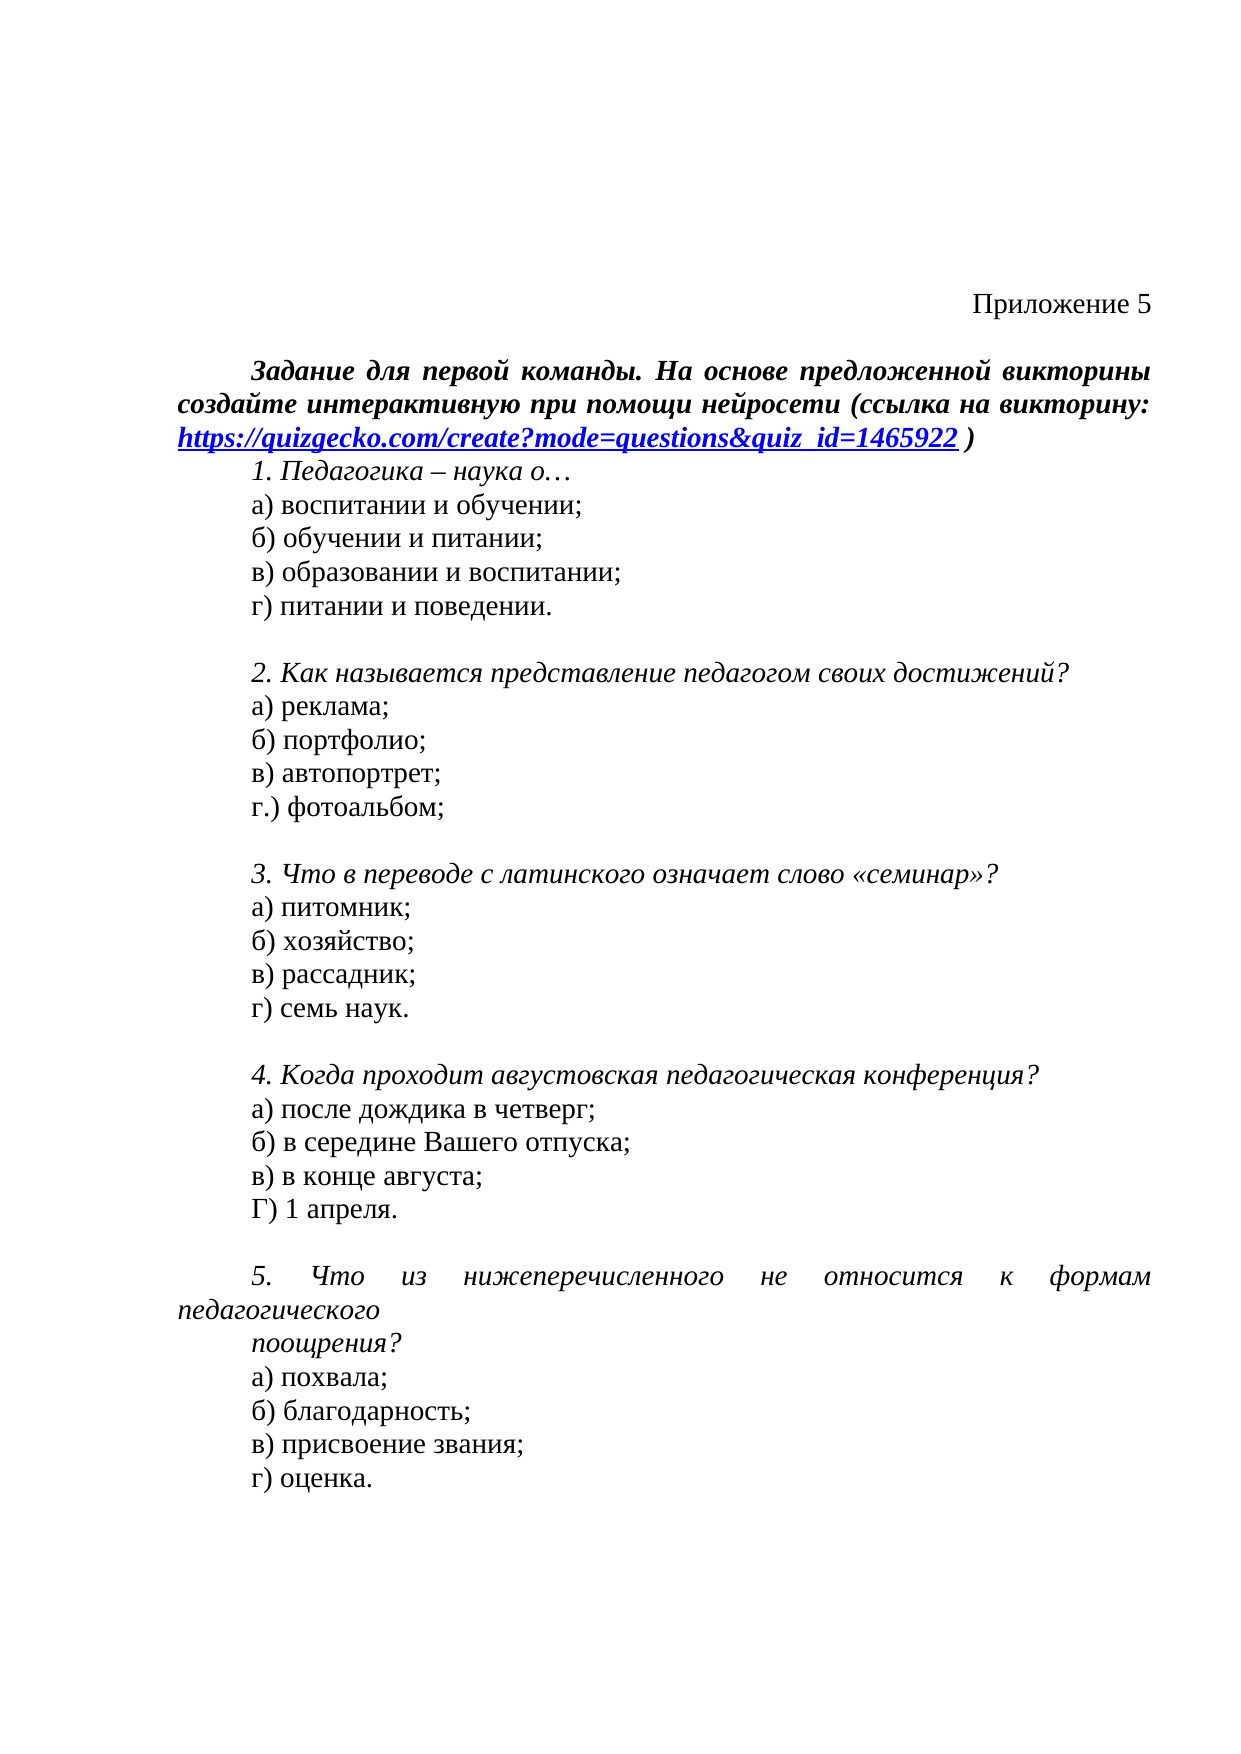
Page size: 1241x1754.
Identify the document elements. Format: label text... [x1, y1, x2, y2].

text 1. Педагогика – наука о… [177, 453, 1152, 487]
text б) хозяйство; [177, 923, 1152, 957]
text а) похвала; [177, 1359, 1152, 1393]
text в) образовании и воспитании; [177, 554, 1152, 588]
text в) присвоение звания; [177, 1426, 1152, 1460]
text б) портфолио; [177, 722, 1152, 755]
text г) оценка. [177, 1460, 1152, 1493]
text г.) фотоальбом; [177, 789, 1152, 822]
text а) воспитании и обучении; [177, 487, 1152, 521]
text поощрения? [177, 1326, 1152, 1359]
text 2. Как называется представление педагогом своих достижений? [177, 655, 1152, 688]
text Задание для первой команды. На основе предложенной викторины создайте интерактивную при помощи нейросети (ссылка на викторину: https://quizgecko.com/create?mode=questions&quiz_id=1465922 ) [177, 353, 1152, 453]
text б) в середине Вашего отпуска; [177, 1124, 1152, 1158]
text 3. Что в переводе с латинского означает слово «семинар»? [177, 856, 1152, 889]
text г) питании и поведении. [177, 588, 1152, 621]
text б) обучении и питании; [177, 521, 1152, 554]
text а) реклама; [177, 688, 1152, 722]
text б) благодарность; [177, 1393, 1152, 1426]
text в) в конце августа; [177, 1158, 1152, 1191]
text а) после дождика в четверг; [177, 1091, 1152, 1124]
text в) рассадник; [177, 957, 1152, 990]
text 5. Что из нижеперечисленного не относится к формам педагогического [177, 1258, 1152, 1326]
text в) автопортрет; [177, 755, 1152, 789]
text Приложение 5 [177, 286, 1152, 319]
text а) питомник; [177, 889, 1152, 923]
text 4. Когда проходит августовская педагогическая конференция? [177, 1057, 1152, 1091]
text Г) 1 апреля. [177, 1191, 1152, 1225]
text г) семь наук. [177, 990, 1152, 1024]
